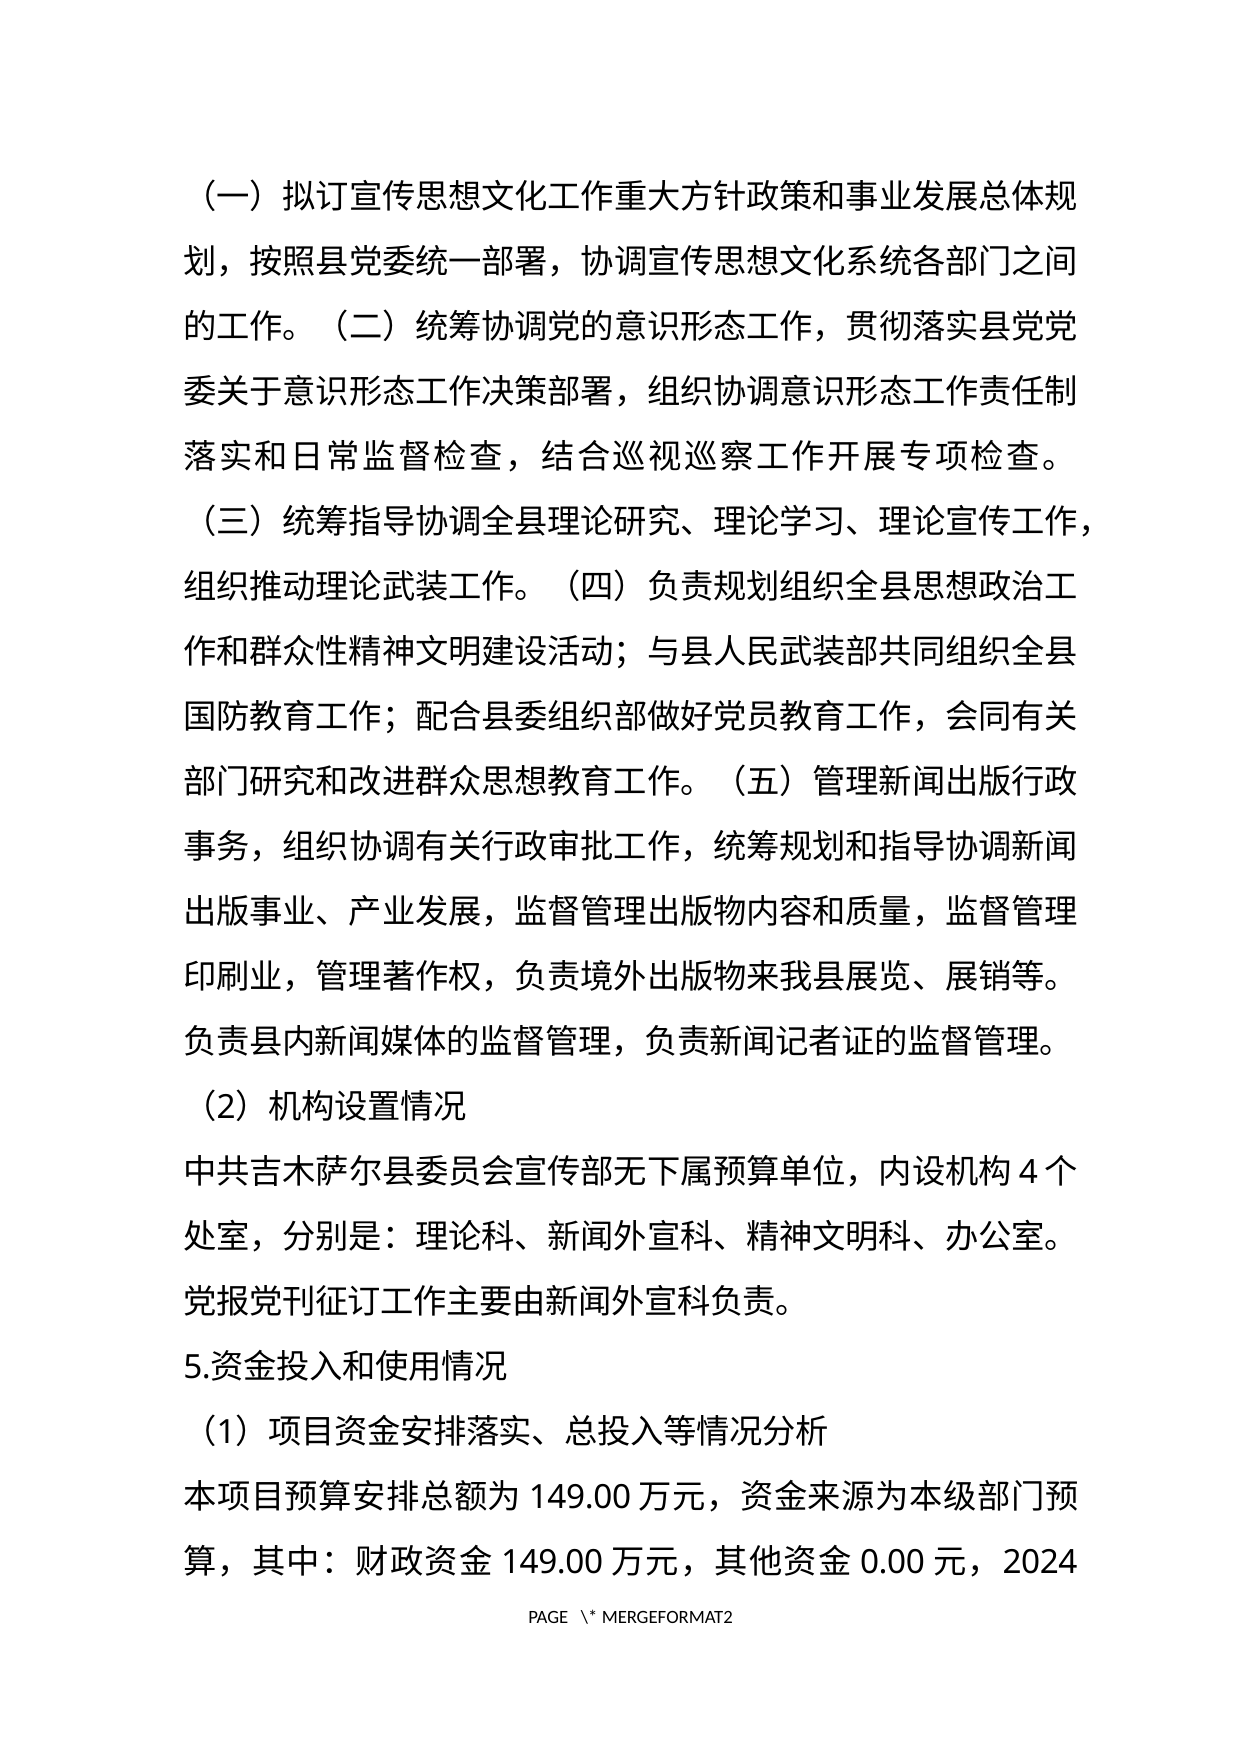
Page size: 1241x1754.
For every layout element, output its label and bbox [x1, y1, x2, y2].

text [183, 162, 1078, 1592]
